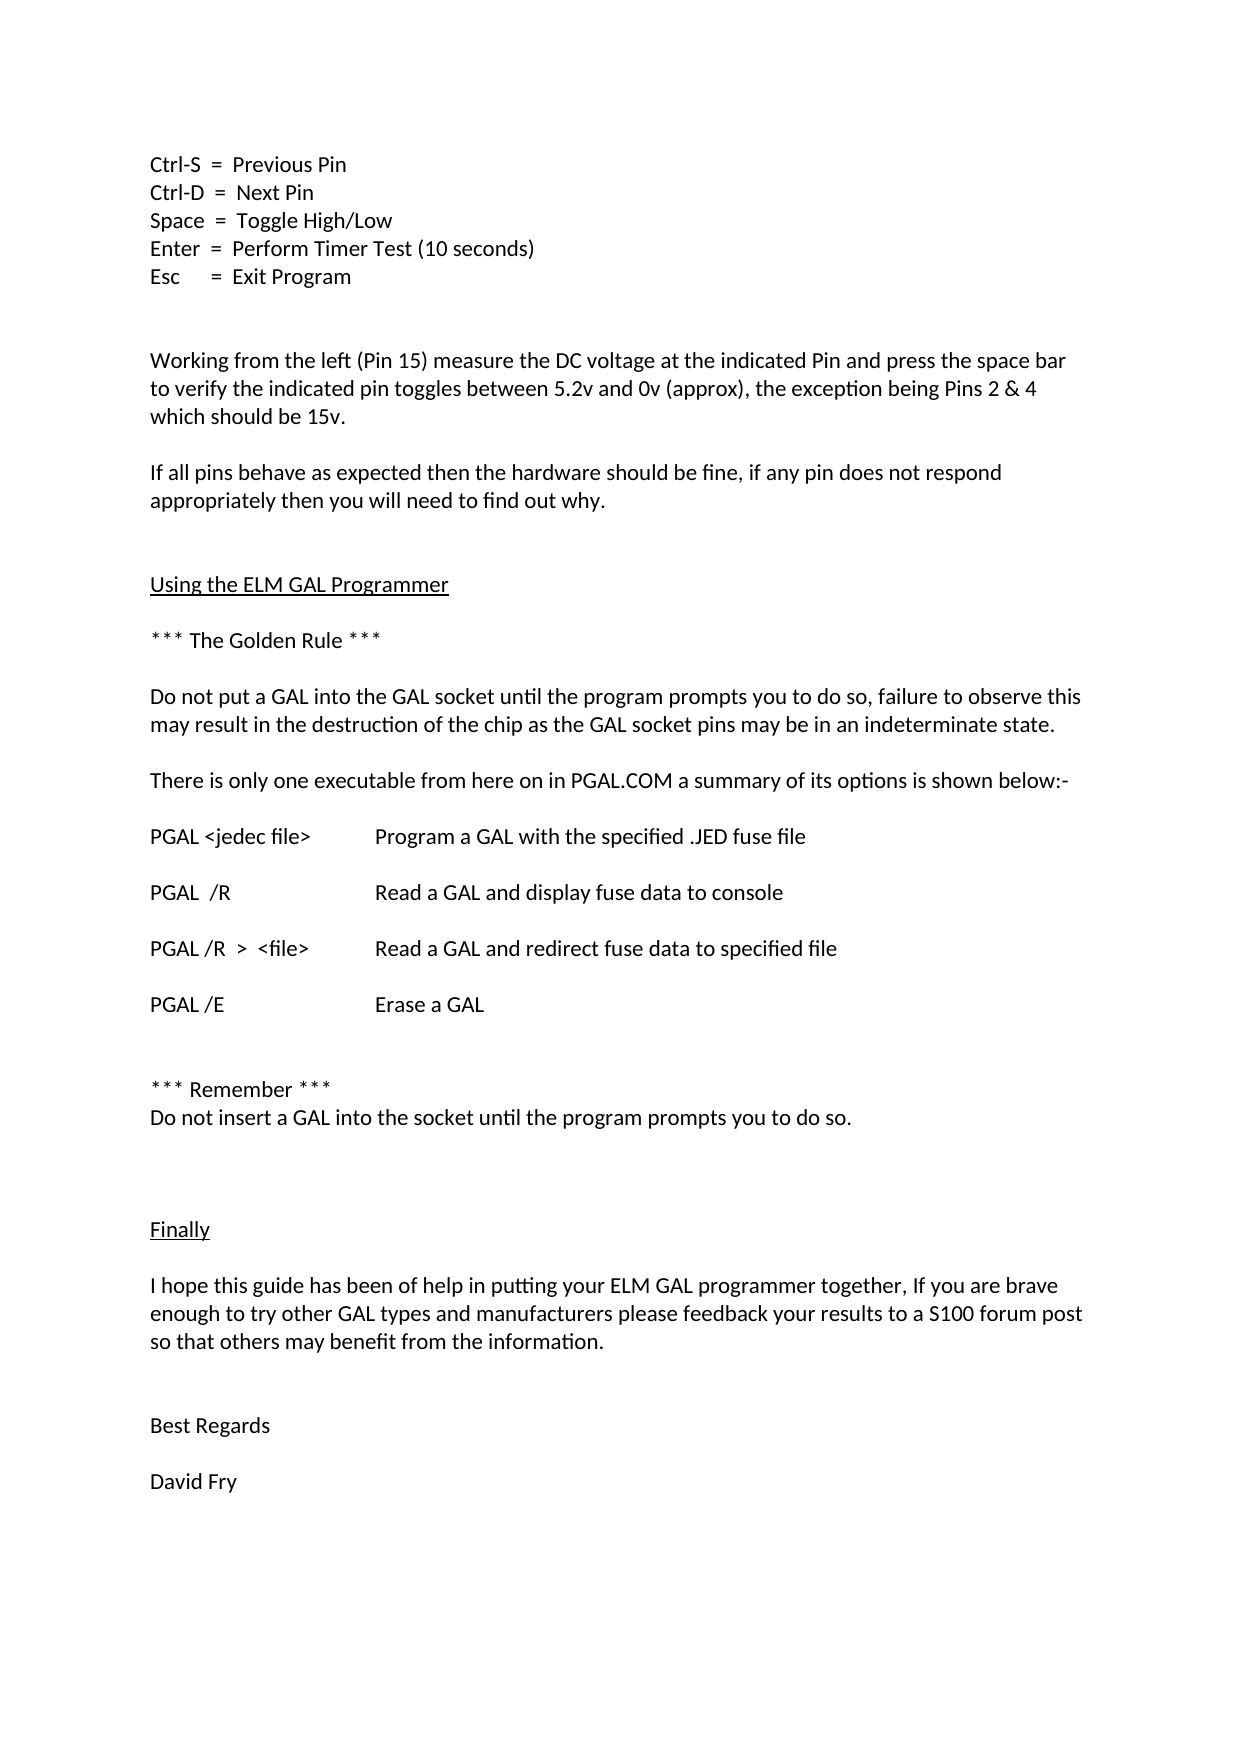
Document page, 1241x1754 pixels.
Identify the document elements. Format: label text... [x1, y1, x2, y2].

text Ctrl-S = Previous Pin [150, 150, 1090, 178]
text Working from the left (Pin 15) measure the DC voltage at the indicated Pin and press the space bar to verify the indicated pin toggles between 5.2v and 0v (approx), the exception being Pins 2 & 4 which should be 15v. [150, 346, 1090, 430]
text Space = Toggle High/Low [150, 206, 1090, 234]
text Do not put a GAL into the GAL socket until the program prompts you to do so, failure to observe this may result in the destruction of the chip as the GAL socket pins may be in an indeterminate state. [150, 682, 1090, 738]
text If all pins behave as expected then the hardware should be fine, if any pin does not respond appropriately then you will need to find out why. [150, 458, 1090, 514]
text *** The Golden Rule *** [150, 626, 1090, 654]
text Do not insert a GAL into the socket until the program prompts you to do so. [150, 1103, 1090, 1131]
text Finally [150, 1215, 1090, 1243]
text PGAL /R > <file> Read a GAL and redirect fuse data to specified file [150, 934, 1090, 963]
text PGAL /E Erase a GAL [150, 991, 1090, 1019]
text *** Remember *** [150, 1075, 1090, 1103]
text I hope this guide has been of help in putting your ELM GAL programmer together, If you are brave enough to try other GAL types and manufacturers please feedback your results to a S100 forum post so that others may benefit from the information. [150, 1271, 1090, 1355]
text Esc = Exit Program [150, 262, 1090, 290]
text Ctrl-D = Next Pin [150, 178, 1090, 206]
text PGAL <jedec file> Program a GAL with the specified .JED fuse file [150, 822, 1090, 851]
text Best Regards [150, 1411, 1090, 1439]
text PGAL /R Read a GAL and display fuse data to console [150, 878, 1090, 907]
text Using the ELM GAL Programmer [150, 570, 1090, 598]
text There is only one executable from here on in PGAL.COM a summary of its options is shown below:- [150, 766, 1090, 794]
text David Fry [150, 1467, 1090, 1495]
text Enter = Perform Timer Test (10 seconds) [150, 234, 1090, 262]
